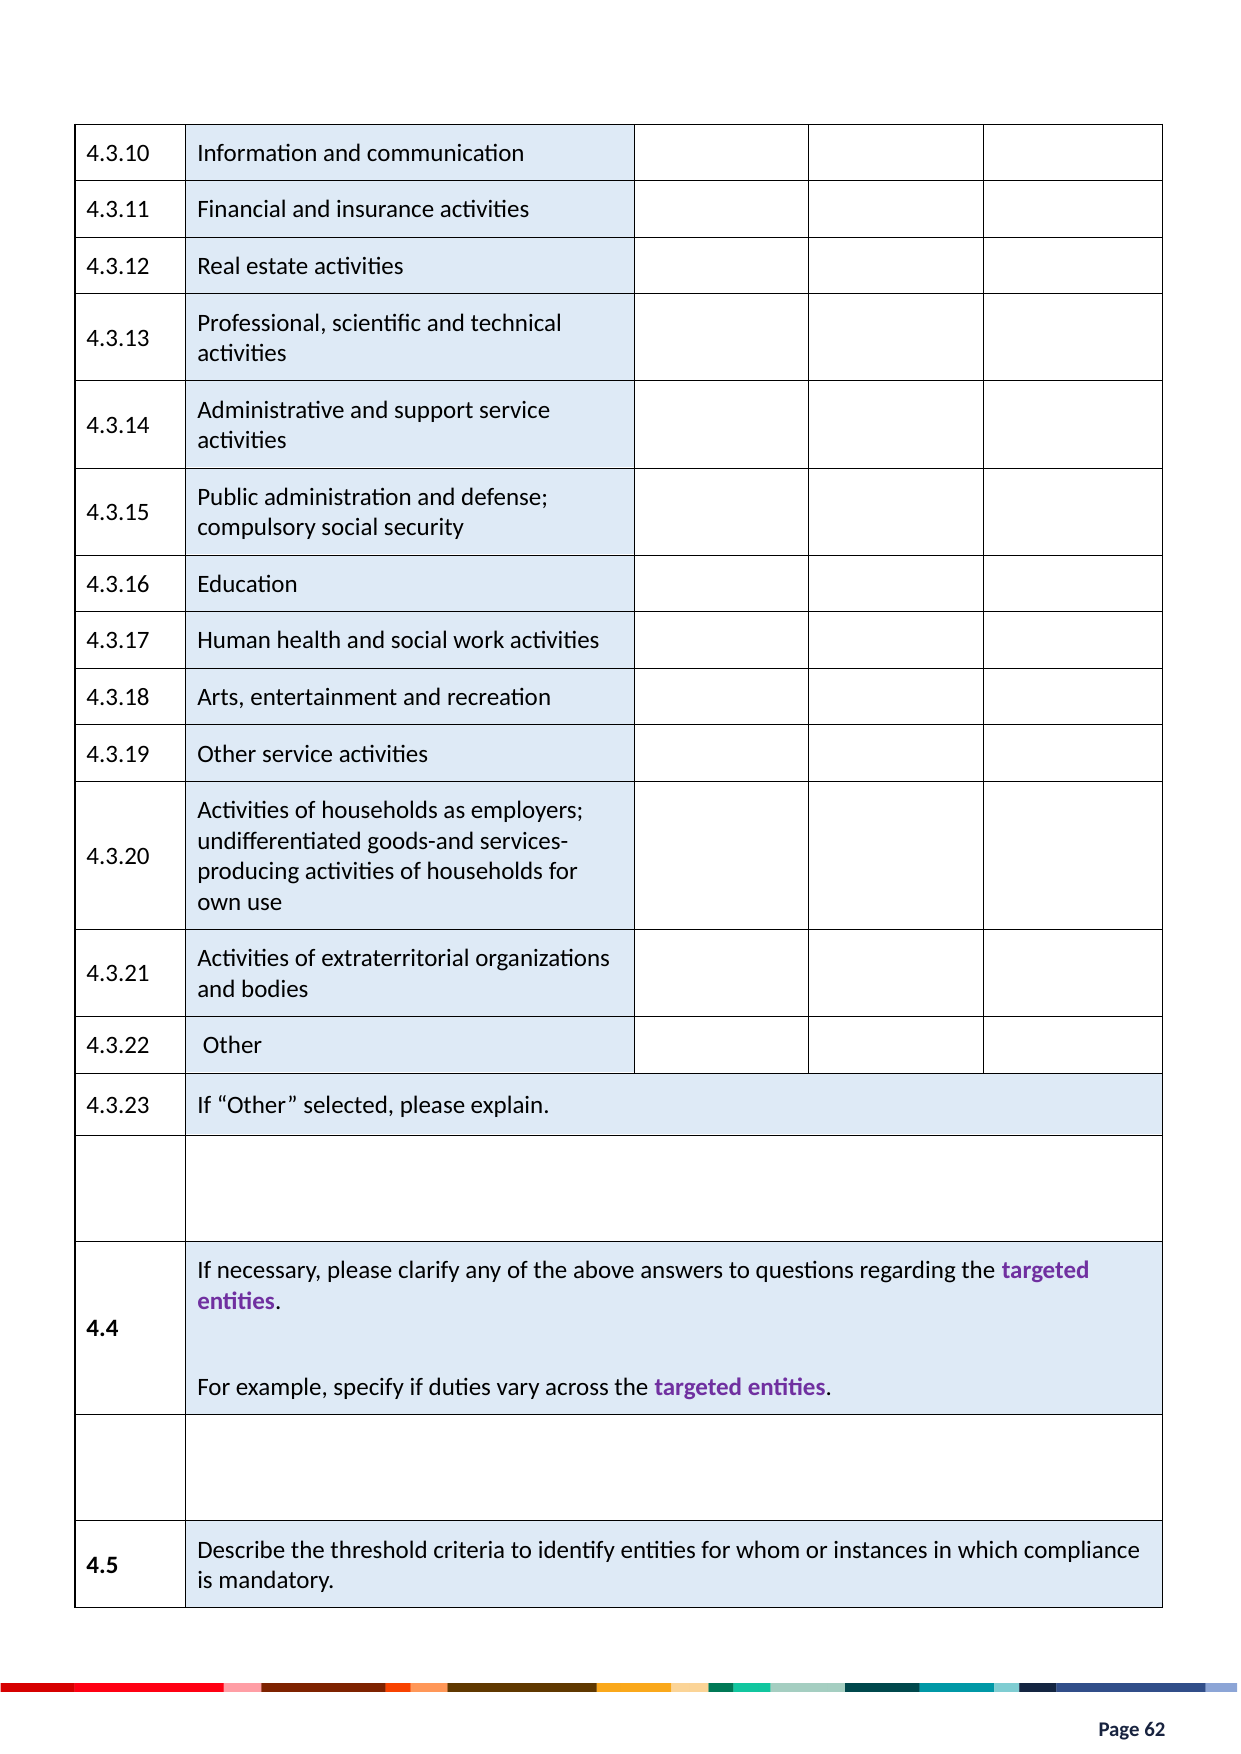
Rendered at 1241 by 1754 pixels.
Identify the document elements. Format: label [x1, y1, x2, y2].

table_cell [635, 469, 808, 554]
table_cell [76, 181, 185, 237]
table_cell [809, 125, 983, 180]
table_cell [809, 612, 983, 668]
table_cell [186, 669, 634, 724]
picture [0, 1683, 1236, 1692]
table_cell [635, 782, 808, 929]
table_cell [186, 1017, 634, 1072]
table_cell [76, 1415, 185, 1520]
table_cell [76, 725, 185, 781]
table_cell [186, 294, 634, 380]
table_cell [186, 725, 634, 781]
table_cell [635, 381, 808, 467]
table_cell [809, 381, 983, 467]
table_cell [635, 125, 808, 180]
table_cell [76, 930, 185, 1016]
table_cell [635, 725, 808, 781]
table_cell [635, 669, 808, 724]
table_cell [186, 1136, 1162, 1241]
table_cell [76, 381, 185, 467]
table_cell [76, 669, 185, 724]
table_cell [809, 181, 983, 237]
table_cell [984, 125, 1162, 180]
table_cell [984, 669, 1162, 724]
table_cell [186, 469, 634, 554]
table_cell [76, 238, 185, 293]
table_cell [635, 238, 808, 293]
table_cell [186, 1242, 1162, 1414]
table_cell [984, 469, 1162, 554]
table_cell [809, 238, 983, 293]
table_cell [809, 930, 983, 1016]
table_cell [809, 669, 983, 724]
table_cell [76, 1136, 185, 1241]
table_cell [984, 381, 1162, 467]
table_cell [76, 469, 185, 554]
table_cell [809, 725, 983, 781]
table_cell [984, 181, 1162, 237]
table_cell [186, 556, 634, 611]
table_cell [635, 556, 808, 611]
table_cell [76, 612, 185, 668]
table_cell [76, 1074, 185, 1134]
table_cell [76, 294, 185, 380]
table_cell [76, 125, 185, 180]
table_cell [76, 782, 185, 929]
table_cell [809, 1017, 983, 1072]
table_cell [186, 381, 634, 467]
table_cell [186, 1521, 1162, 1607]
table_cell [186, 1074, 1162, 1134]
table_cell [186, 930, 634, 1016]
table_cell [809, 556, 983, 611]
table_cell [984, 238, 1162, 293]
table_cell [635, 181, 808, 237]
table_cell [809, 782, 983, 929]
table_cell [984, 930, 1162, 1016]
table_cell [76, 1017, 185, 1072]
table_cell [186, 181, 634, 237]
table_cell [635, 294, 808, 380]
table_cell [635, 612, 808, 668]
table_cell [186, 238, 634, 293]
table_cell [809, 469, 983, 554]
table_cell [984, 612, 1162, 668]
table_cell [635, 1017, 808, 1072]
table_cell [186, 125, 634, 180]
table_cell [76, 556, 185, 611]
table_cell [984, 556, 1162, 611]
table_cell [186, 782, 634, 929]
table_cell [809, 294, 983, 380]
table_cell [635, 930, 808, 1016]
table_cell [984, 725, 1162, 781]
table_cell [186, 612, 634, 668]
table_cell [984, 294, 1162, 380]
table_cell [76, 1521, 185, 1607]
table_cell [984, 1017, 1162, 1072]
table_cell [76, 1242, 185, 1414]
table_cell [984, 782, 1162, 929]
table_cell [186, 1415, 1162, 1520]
